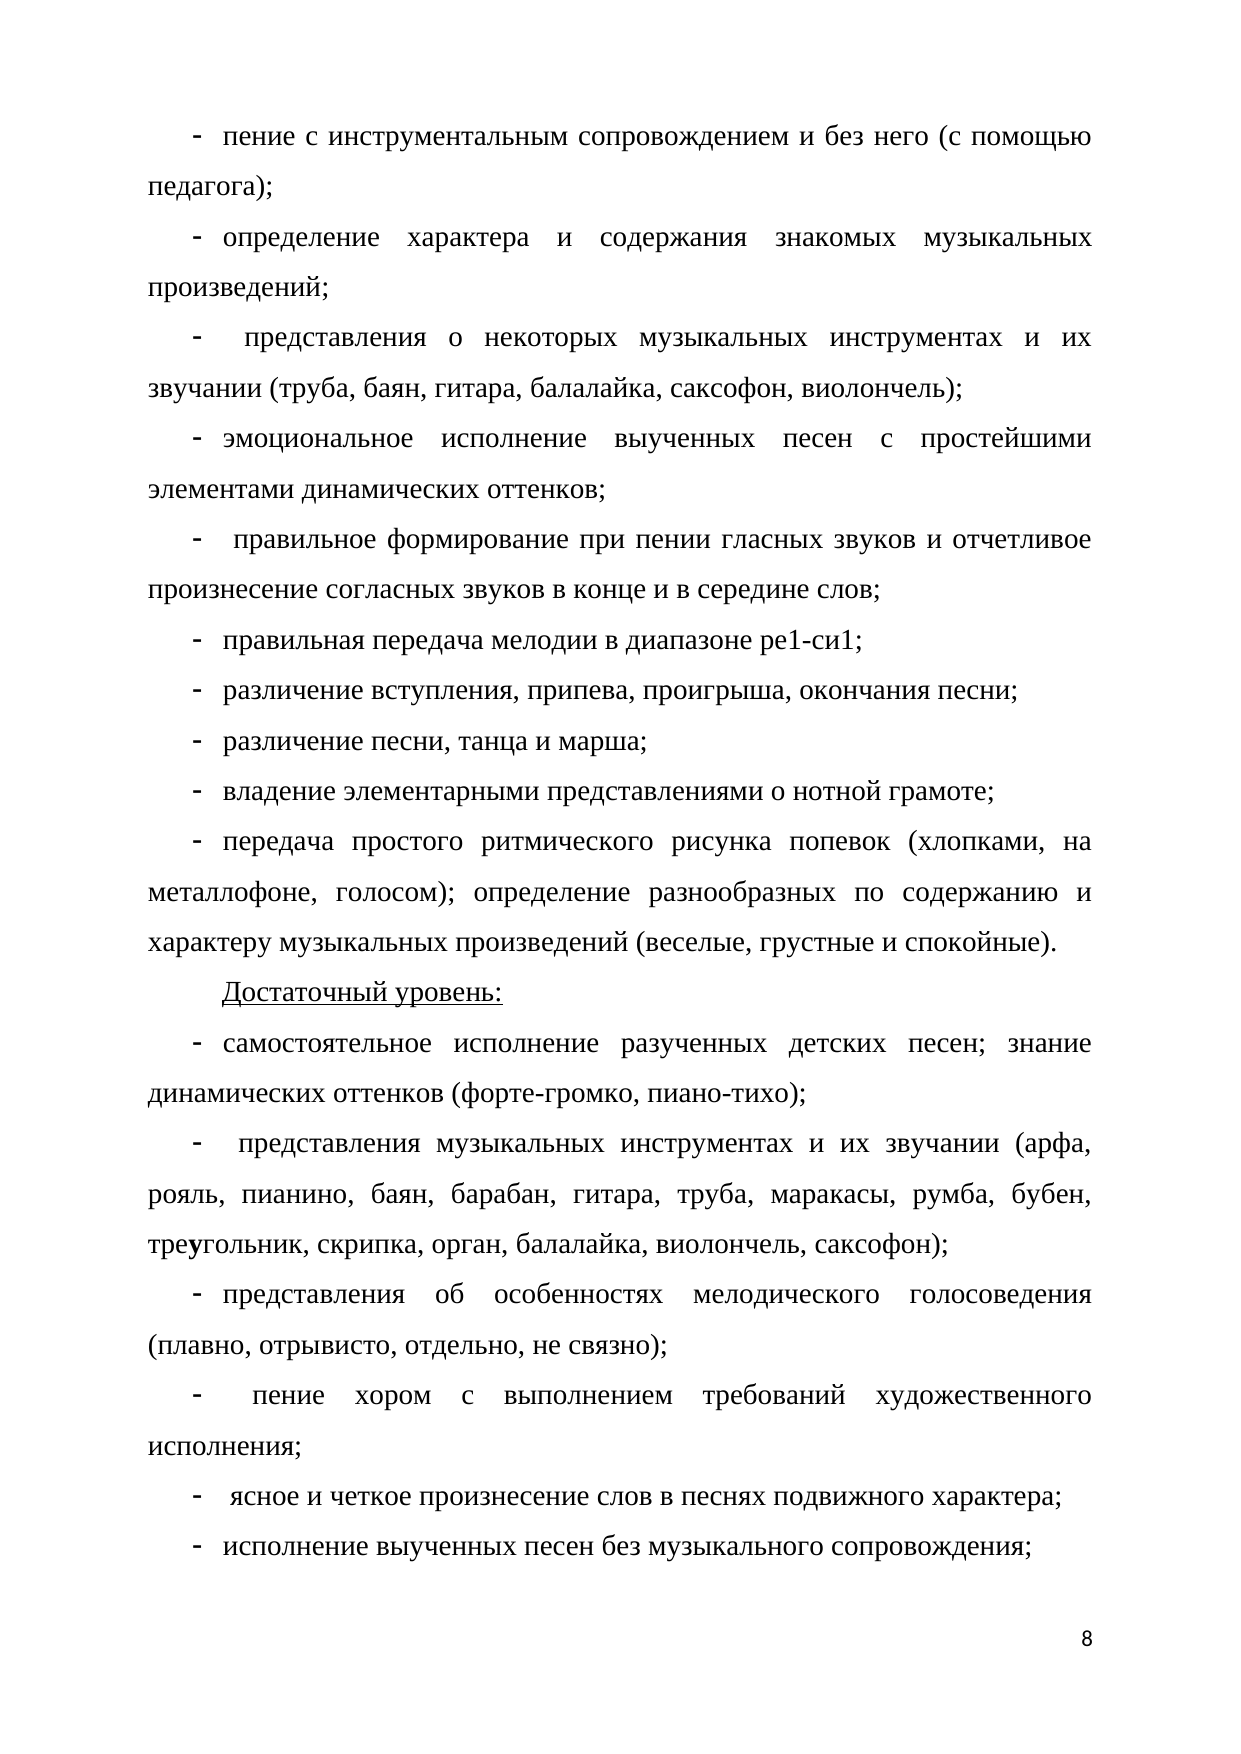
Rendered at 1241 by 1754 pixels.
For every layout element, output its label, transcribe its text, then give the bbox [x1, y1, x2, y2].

list пение хором с выполнением требований художественного исполнения; [148, 1377, 1092, 1461]
list определение характера и содержания знакомых музыкальных произведений; [148, 219, 1092, 303]
list самостоятельное исполнение разученных детских песен; знание динамических оттенков (форте-громко, пиано-тихо); [148, 1025, 1092, 1109]
list представления о некоторых музыкальных инструментах и их звучании (труба, баян, гитара, балалайка, саксофон, виолончель); [148, 319, 1092, 403]
list представления музыкальных инструментах и их звучании (арфа, рояль, пианино, баян, барабан, гитара, труба, маракасы, румба, бубен, треугольник, скрипка, орган, балалайка, виолончель, саксофон); [148, 1126, 1092, 1260]
list представления об особенностях мелодического голосоведения (плавно, отрывисто, отдельно, не связно); [148, 1277, 1092, 1361]
list пение с инструментальным сопровождением и без него (с помощью педагога); [148, 118, 1092, 202]
list правильное формирование при пении гласных звуков и отчетливое произнесение согласных звуков в конце и в середине слов; [148, 521, 1092, 605]
list владение элементарными представлениями о нотной грамоте; [148, 773, 1092, 807]
list ясное и четкое произнесение слов в песнях подвижного характера; [148, 1478, 1092, 1512]
list эмоциональное исполнение выученных песен с простейшими элементами динамических оттенков; [148, 420, 1092, 504]
list различение песни, танца и марша; [148, 723, 1092, 756]
list передача простого ритмического рисунка попевок (хлопками, на металлофоне, голосом); определение разнообразных по содержанию и характеру музыкальных произведений (веселые, грустные и спокойные). [148, 823, 1092, 958]
list исполнение выученных песен без музыкального сопровождения; [148, 1528, 1092, 1562]
text Достаточный уровень: [148, 974, 1092, 1008]
list различение вступления, припева, проигрыша, окончания песни; [148, 672, 1092, 706]
list правильная передача мелодии в диапазоне ре1-си1; [148, 622, 1092, 655]
